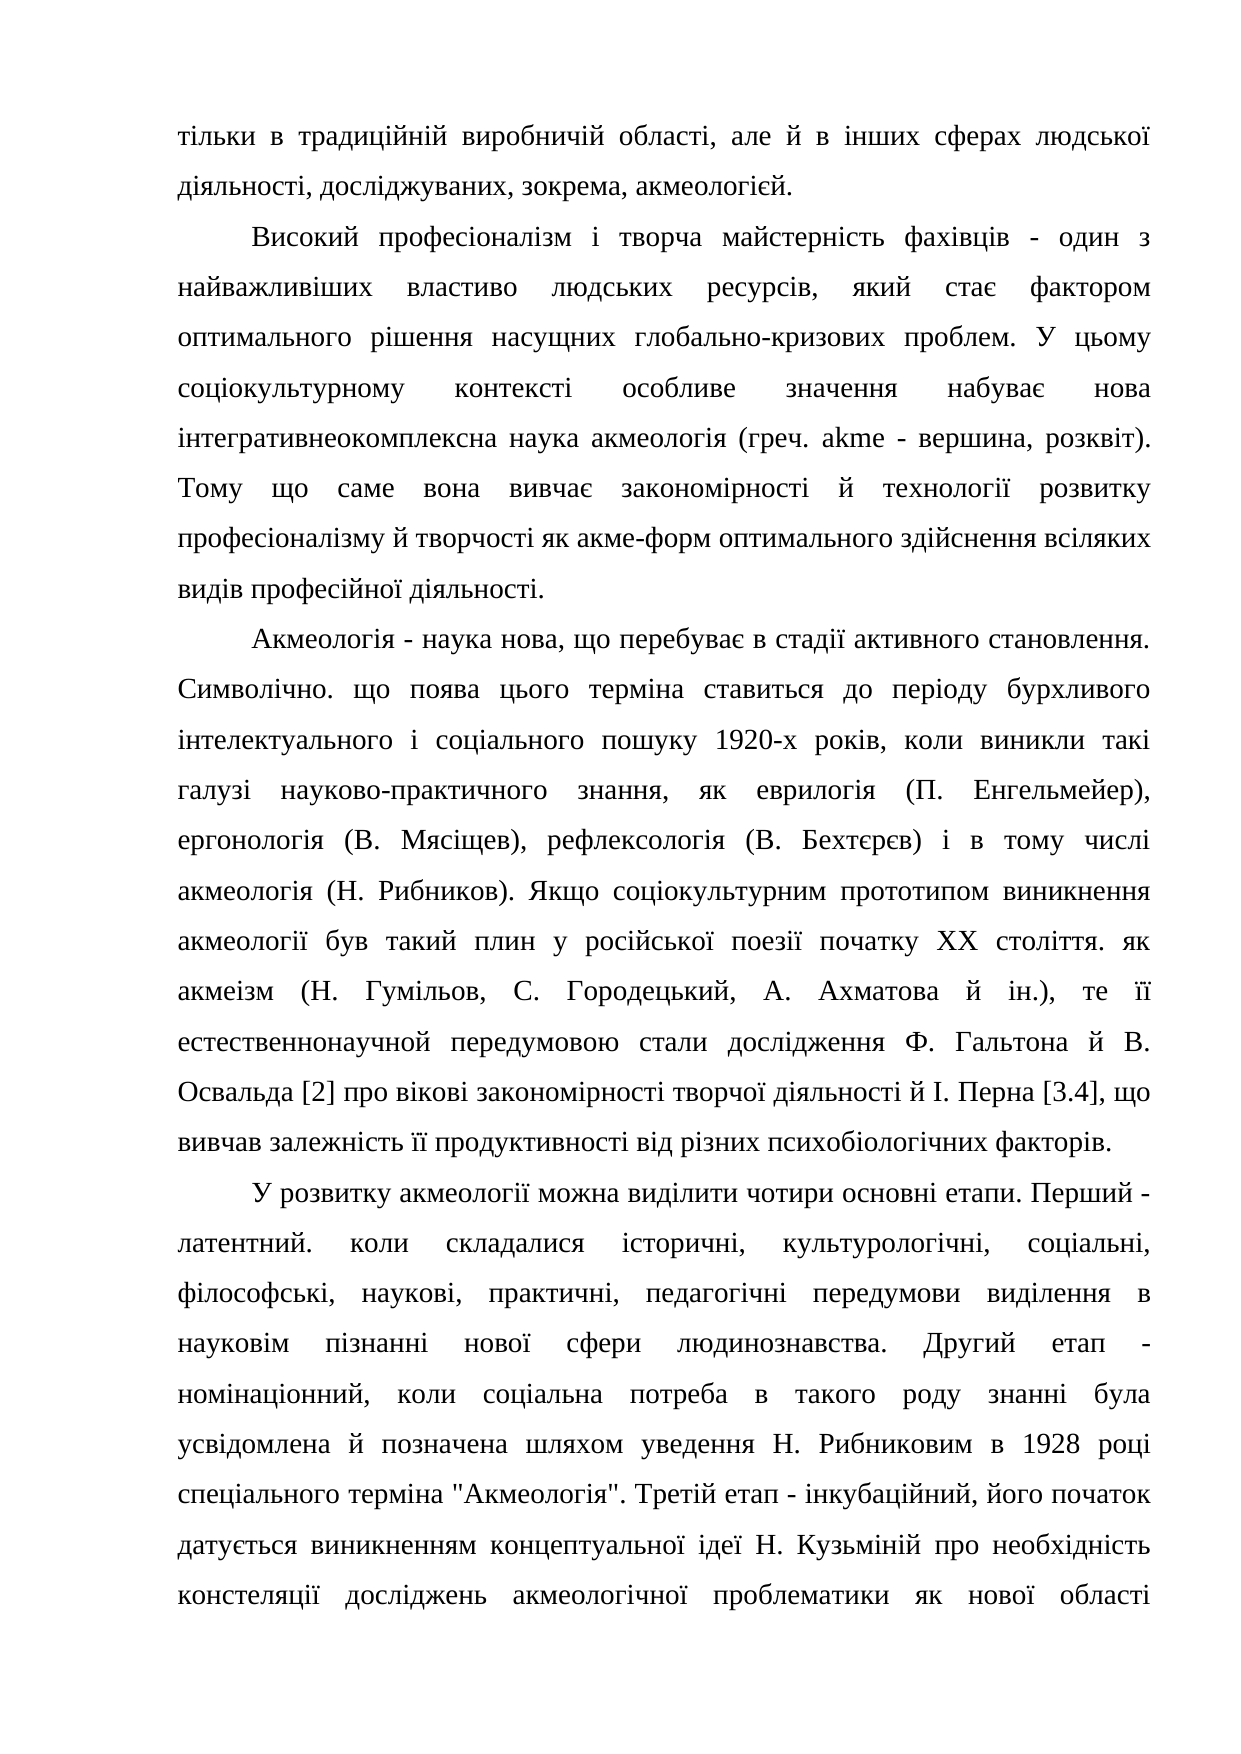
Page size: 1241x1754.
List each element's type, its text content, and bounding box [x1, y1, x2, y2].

text Високий професіоналізм і творча майстерність фахівців - один з найважливіших властиво людських ресурсів, який стає фактором оптимального рішення насущних глобально-кризових проблем. У цьому соціокультурному контексті особливе значення набуває нова інтегративнеокомплексна наука акмеологія (греч. akme - вершина, розквіт). Тому що саме вона вивчає закономірності й технології розвитку професіоналізму й творчості як акме-форм оптимального здійснення всіляких видів професійної діяльності. [177, 219, 1152, 604]
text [177, 118, 1152, 202]
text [177, 1175, 1152, 1611]
text Акмеологія - наука нова, що перебуває в стадії активного становлення. Символічно. що поява цього терміна ставиться до періоду бурхливого інтелектуального і соціального пошуку 1920-х років, коли виникли такі галузі науково-практичного знання, як еврилогія (П. Енгельмейер), ергонологія (В. Мясіщев), рефлексологія (В. Бехтєрєв) і в тому числі акмеологія (Н. Рибников). Якщо соціокультурним прототипом виникнення акмеології був такий плин у російської поезії початку XX століття. як акмеізм (Н. Гумільов, С. Городецький, А. Ахматова й ін.), те її естественнонаучной передумовою стали дослідження Ф. Гальтона й В. Освальда [2] про вікові закономірності творчої діяльності й І. Перна [3.4], що вивчав залежність її продуктивності від різних психобіологічних факторів. [177, 621, 1152, 1158]
